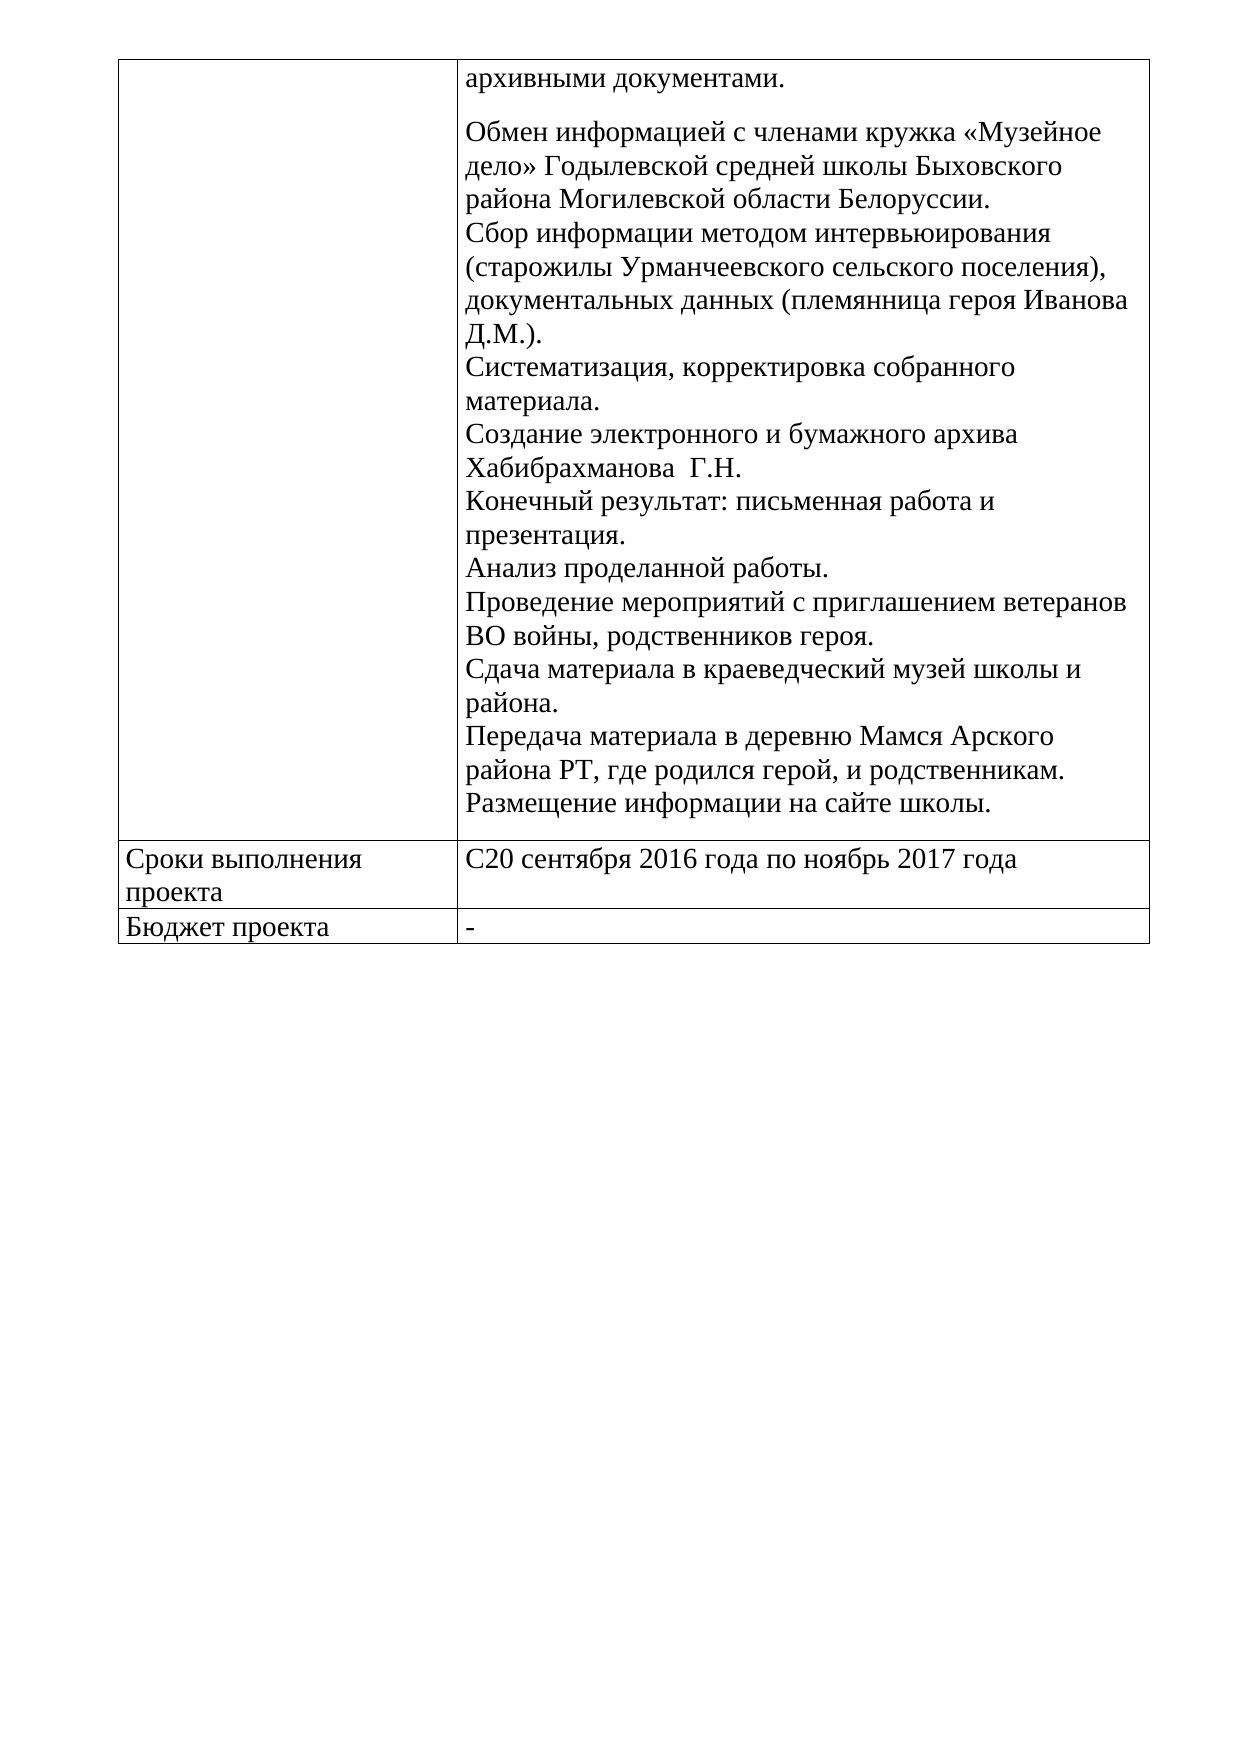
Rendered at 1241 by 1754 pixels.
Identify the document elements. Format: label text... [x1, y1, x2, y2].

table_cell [119, 60, 457, 840]
table_cell Сроки выполнения проекта [119, 841, 457, 908]
table_cell - [458, 909, 1149, 942]
table_cell С20 сентября 2016 года по ноябрь 2017 года [458, 841, 1149, 908]
table_cell Бюджет проекта [119, 909, 457, 942]
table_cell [458, 60, 1149, 840]
